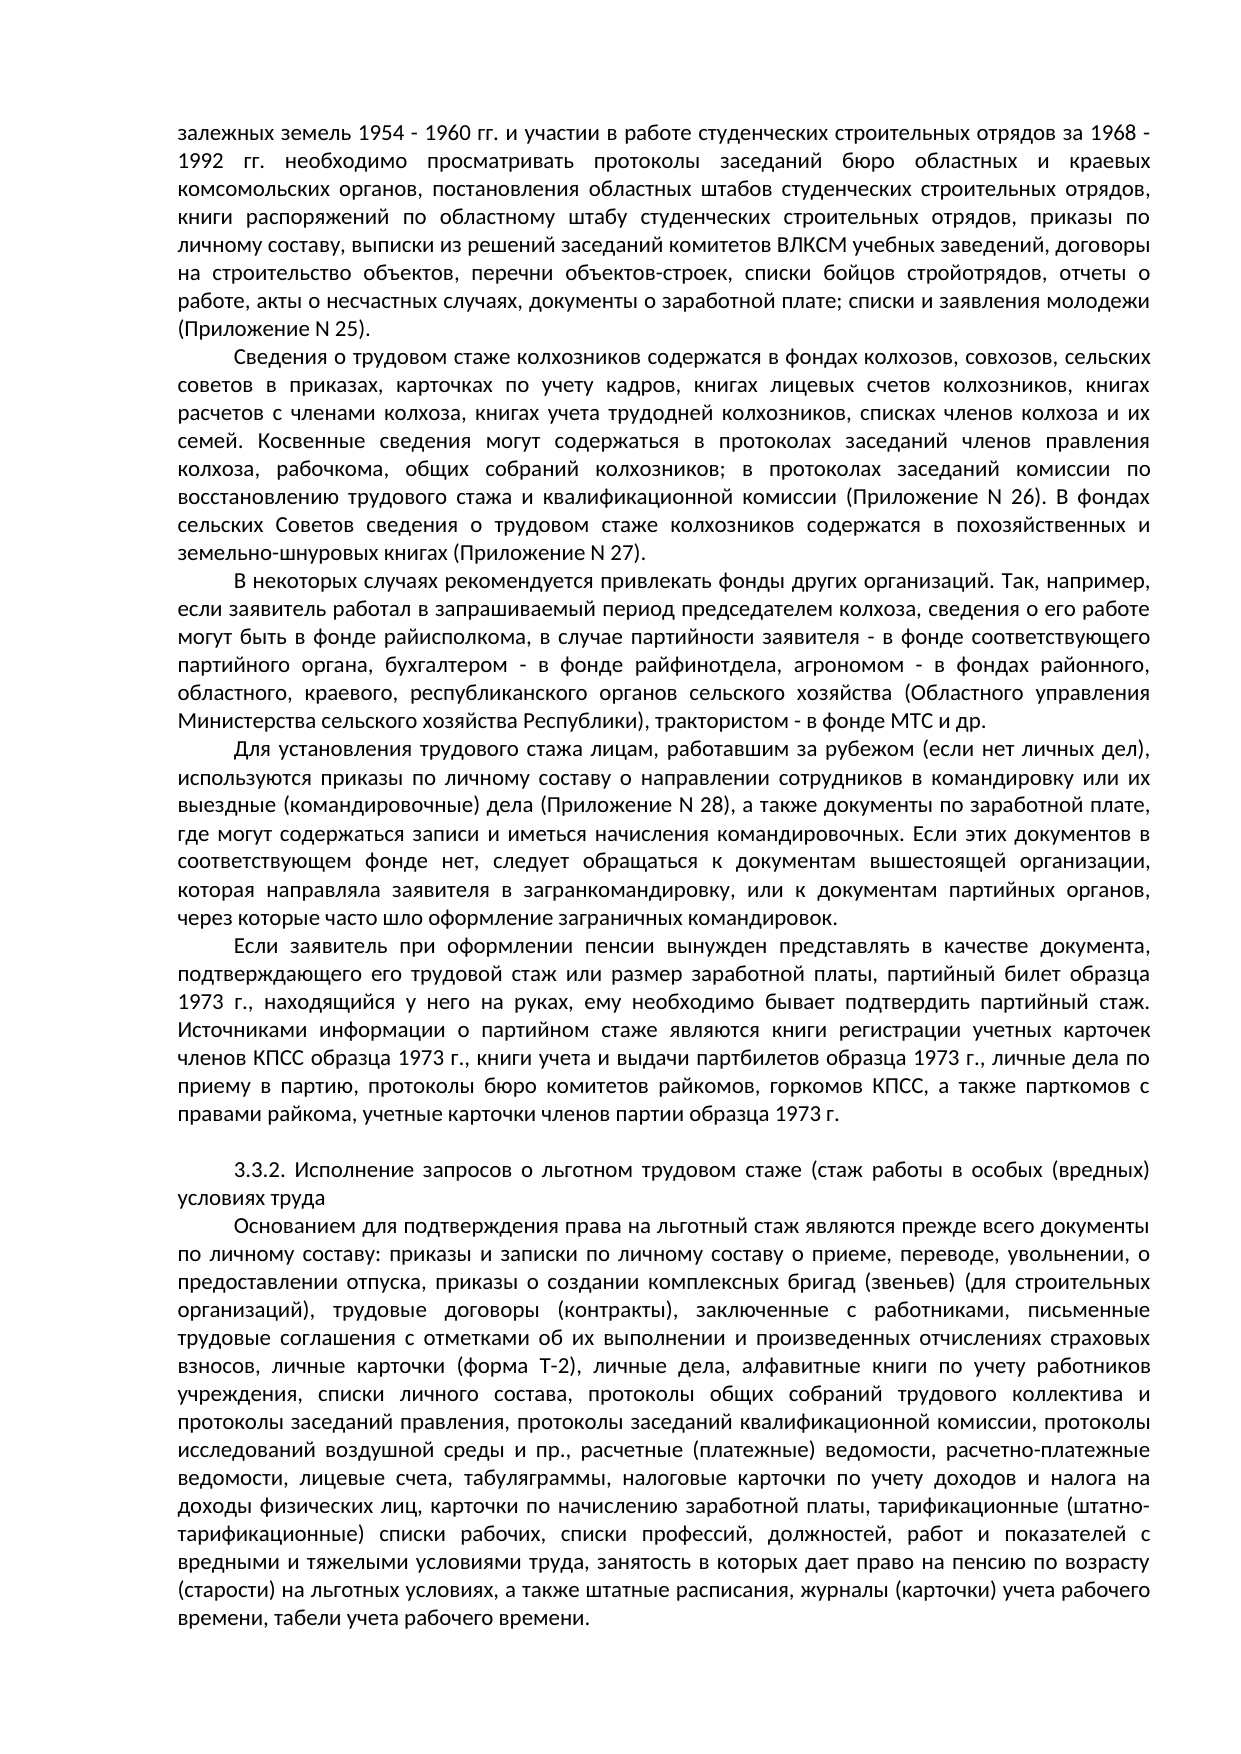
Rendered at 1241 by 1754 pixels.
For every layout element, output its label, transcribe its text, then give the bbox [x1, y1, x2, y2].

text 3.3.2. Исполнение запросов о льготном трудовом стаже (стаж работы в особых (вредных) условиях труда [177, 1155, 1152, 1211]
text В некоторых случаях рекомендуется привлекать фонды других организаций. Так, например, если заявитель работал в запрашиваемый период председателем колхоза, сведения о его работе могут быть в фонде райисполкома, в случае партийности заявителя - в фонде соответствующего партийного органа, бухгалтером - в фонде райфинотдела, агрономом - в фондах районного, областного, краевого, республиканского органов сельского хозяйства (Областного управления Министерства сельского хозяйства Республики), трактористом - в фонде МТС и др. [177, 566, 1152, 734]
text Если заявитель при оформлении пенсии вынужден представлять в качестве документа, подтверждающего его трудовой стаж или размер заработной платы, партийный билет образца 1973 г., находящийся у него на руках, ему необходимо бывает подтвердить партийный стаж. Источниками информации о партийном стаже являются книги регистрации учетных карточек членов КПСС образца 1973 г., книги учета и выдачи партбилетов образца 1973 г., личные дела по приему в партию, протоколы бюро комитетов райкомов, горкомов КПСС, а также парткомов с правами райкома, учетные карточки членов партии образца 1973 г. [177, 931, 1152, 1127]
text Сведения о трудовом стаже колхозников содержатся в фондах колхозов, совхозов, сельских советов в приказах, карточках по учету кадров, книгах лицевых счетов колхозников, книгах расчетов с членами колхоза, книгах учета трудодней колхозников, списках членов колхоза и их семей. Косвенные сведения могут содержаться в протоколах заседаний членов правления колхоза, рабочкома, общих собраний колхозников; в протоколах заседаний комиссии по восстановлению трудового стажа и квалификационной комиссии (Приложение N 26). В фондах сельских Советов сведения о трудовом стаже колхозников содержатся в похозяйственных и земельно-шнуровых книгах (Приложение N 27). [177, 342, 1152, 566]
text Основанием для подтверждения права на льготный стаж являются прежде всего документы по личному составу: приказы и записки по личному составу о приеме, переводе, увольнении, о предоставлении отпуска, приказы о создании комплексных бригад (звеньев) (для строительных организаций), трудовые договоры (контракты), заключенные с работниками, письменные трудовые соглашения с отметками об их выполнении и произведенных отчислениях страховых взносов, личные карточки (форма Т-2), личные дела, алфавитные книги по учету работников учреждения, списки личного состава, протоколы общих собраний трудового коллектива и протоколы заседаний правления, протоколы заседаний квалификационной комиссии, протоколы исследований воздушной среды и пр., расчетные (платежные) ведомости, расчетно-платежные ведомости, лицевые счета, табуляграммы, налоговые карточки по учету доходов и налога на доходы физических лиц, карточки по начислению заработной платы, тарификационные (штатно-тарификационные) списки рабочих, списки профессий, должностей, работ и показателей с вредными и тяжелыми условиями труда, занятость в которых дает право на пенсию по возрасту (старости) на льготных условиях, а также штатные расписания, журналы (карточки) учета рабочего времени, табели учета рабочего времени. [177, 1211, 1152, 1631]
text Для установления трудового стажа лицам, работавшим за рубежом (если нет личных дел), используются приказы по личному составу о направлении сотрудников в командировку или их выездные (командировочные) дела (Приложение N 28), а также документы по заработной плате, где могут содержаться записи и иметься начисления командировочных. Если этих документов в соответствующем фонде нет, следует обращаться к документам вышестоящей организации, которая направляла заявителя в загранкомандировку, или к документам партийных органов, через которые часто шло оформление заграничных командировок. [177, 734, 1152, 931]
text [177, 118, 1152, 342]
